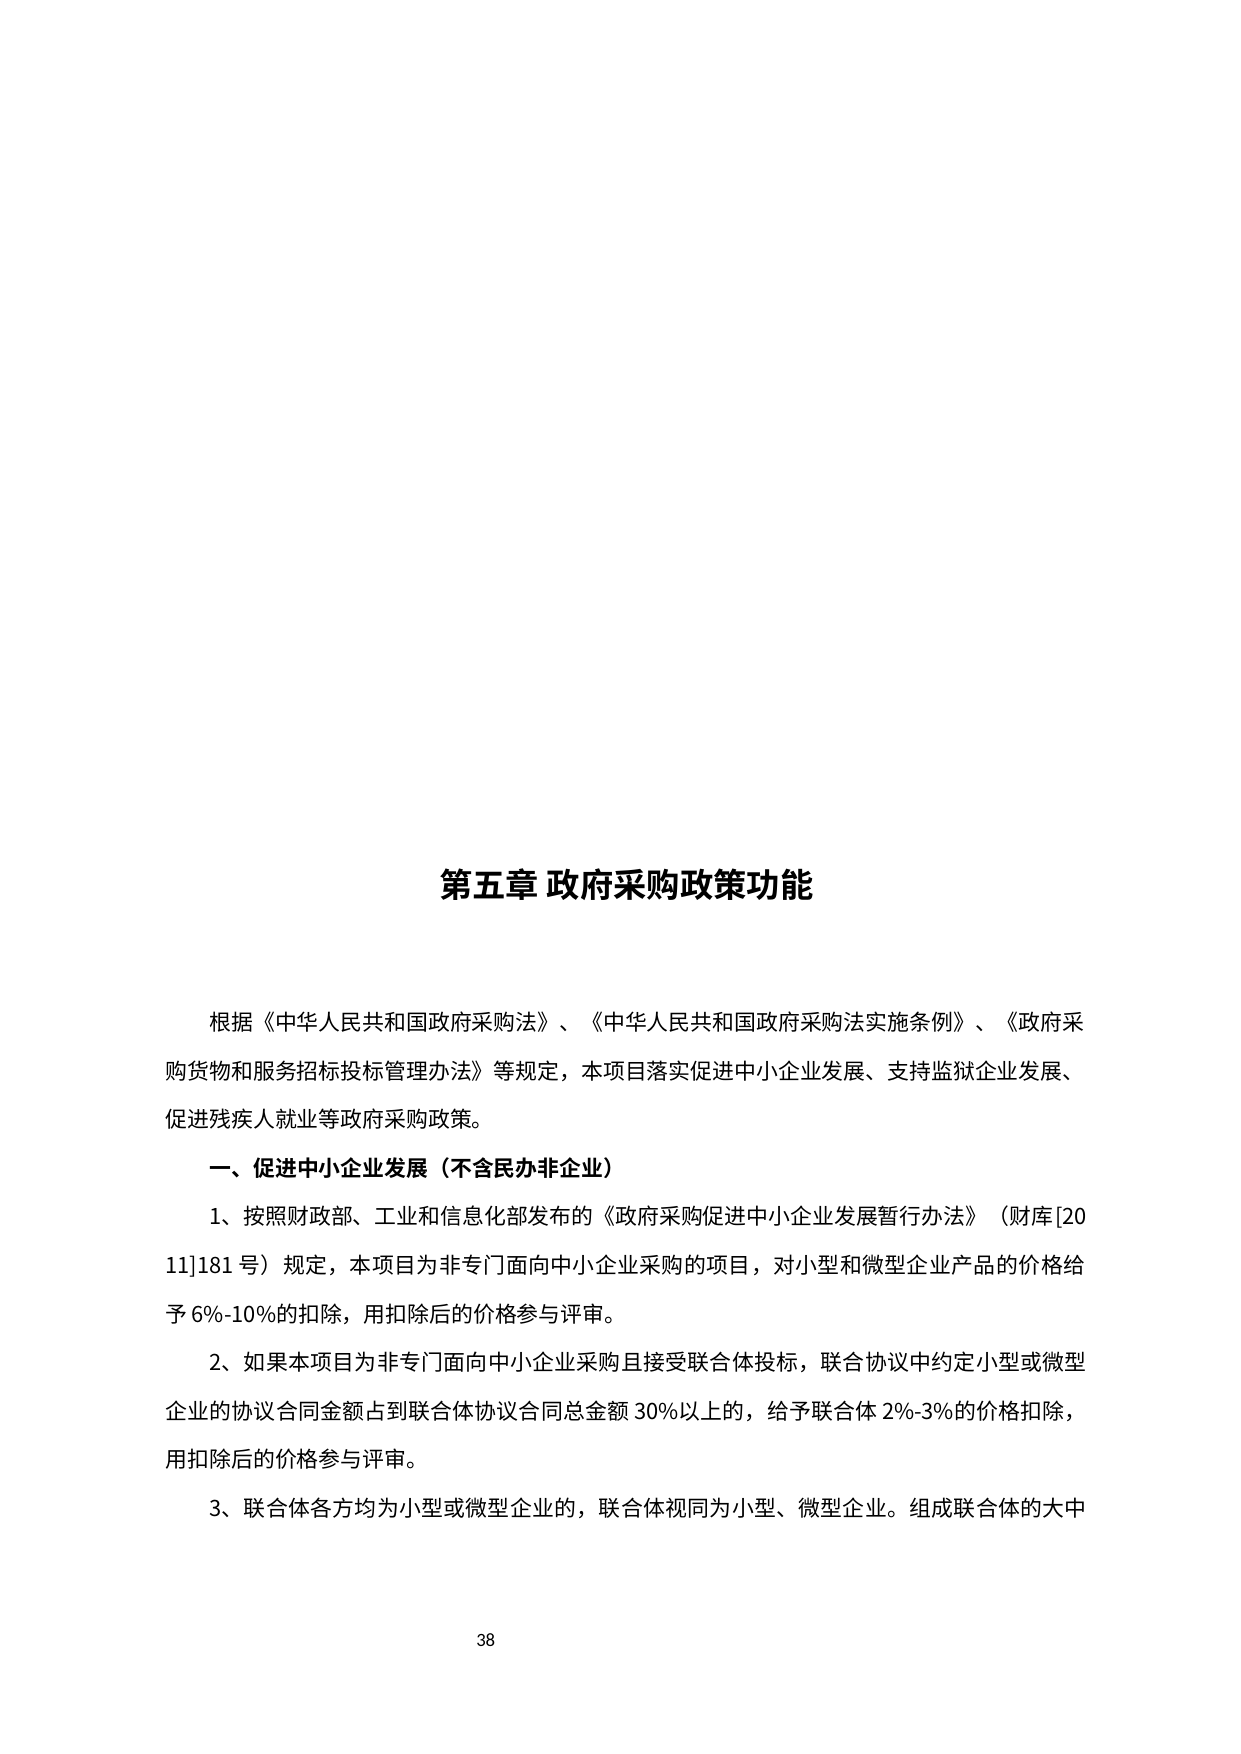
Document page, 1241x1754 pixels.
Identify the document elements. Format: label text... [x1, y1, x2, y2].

text 根据《中华人民共和国政府采购法》、《中华人民共和国政府采购法实施条例》、《政府采购货物和服务招标投标管理办法》等规定，本项目落实促进中小企业发展、支持监狱企业发展、促进残疾人就业等政府采购政策。 [165, 1004, 1087, 1134]
text 1、按照财政部、工业和信息化部发布的《政府采购促进中小企业发展暂行办法》（财库[2011]181号）规定，本项目为非专门面向中小企业采购的项目，对小型和微型企业产品的价格给予6%-10%的扣除，用扣除后的价格参与评审。 [165, 1199, 1087, 1329]
text 2、如果本项目为非专门面向中小企业采购且接受联合体投标，联合协议中约定小型或微型企业的协议合同金额占到联合体协议合同总金额30%以上的，给予联合体2%-3%的价格扣除，用扣除后的价格参与评审。 [165, 1344, 1087, 1474]
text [165, 1490, 1087, 1523]
text 第五章 政府采购政策功能 [165, 850, 1087, 915]
text 一、促进中小企业发展（不含民办非企业） [165, 1150, 1087, 1183]
